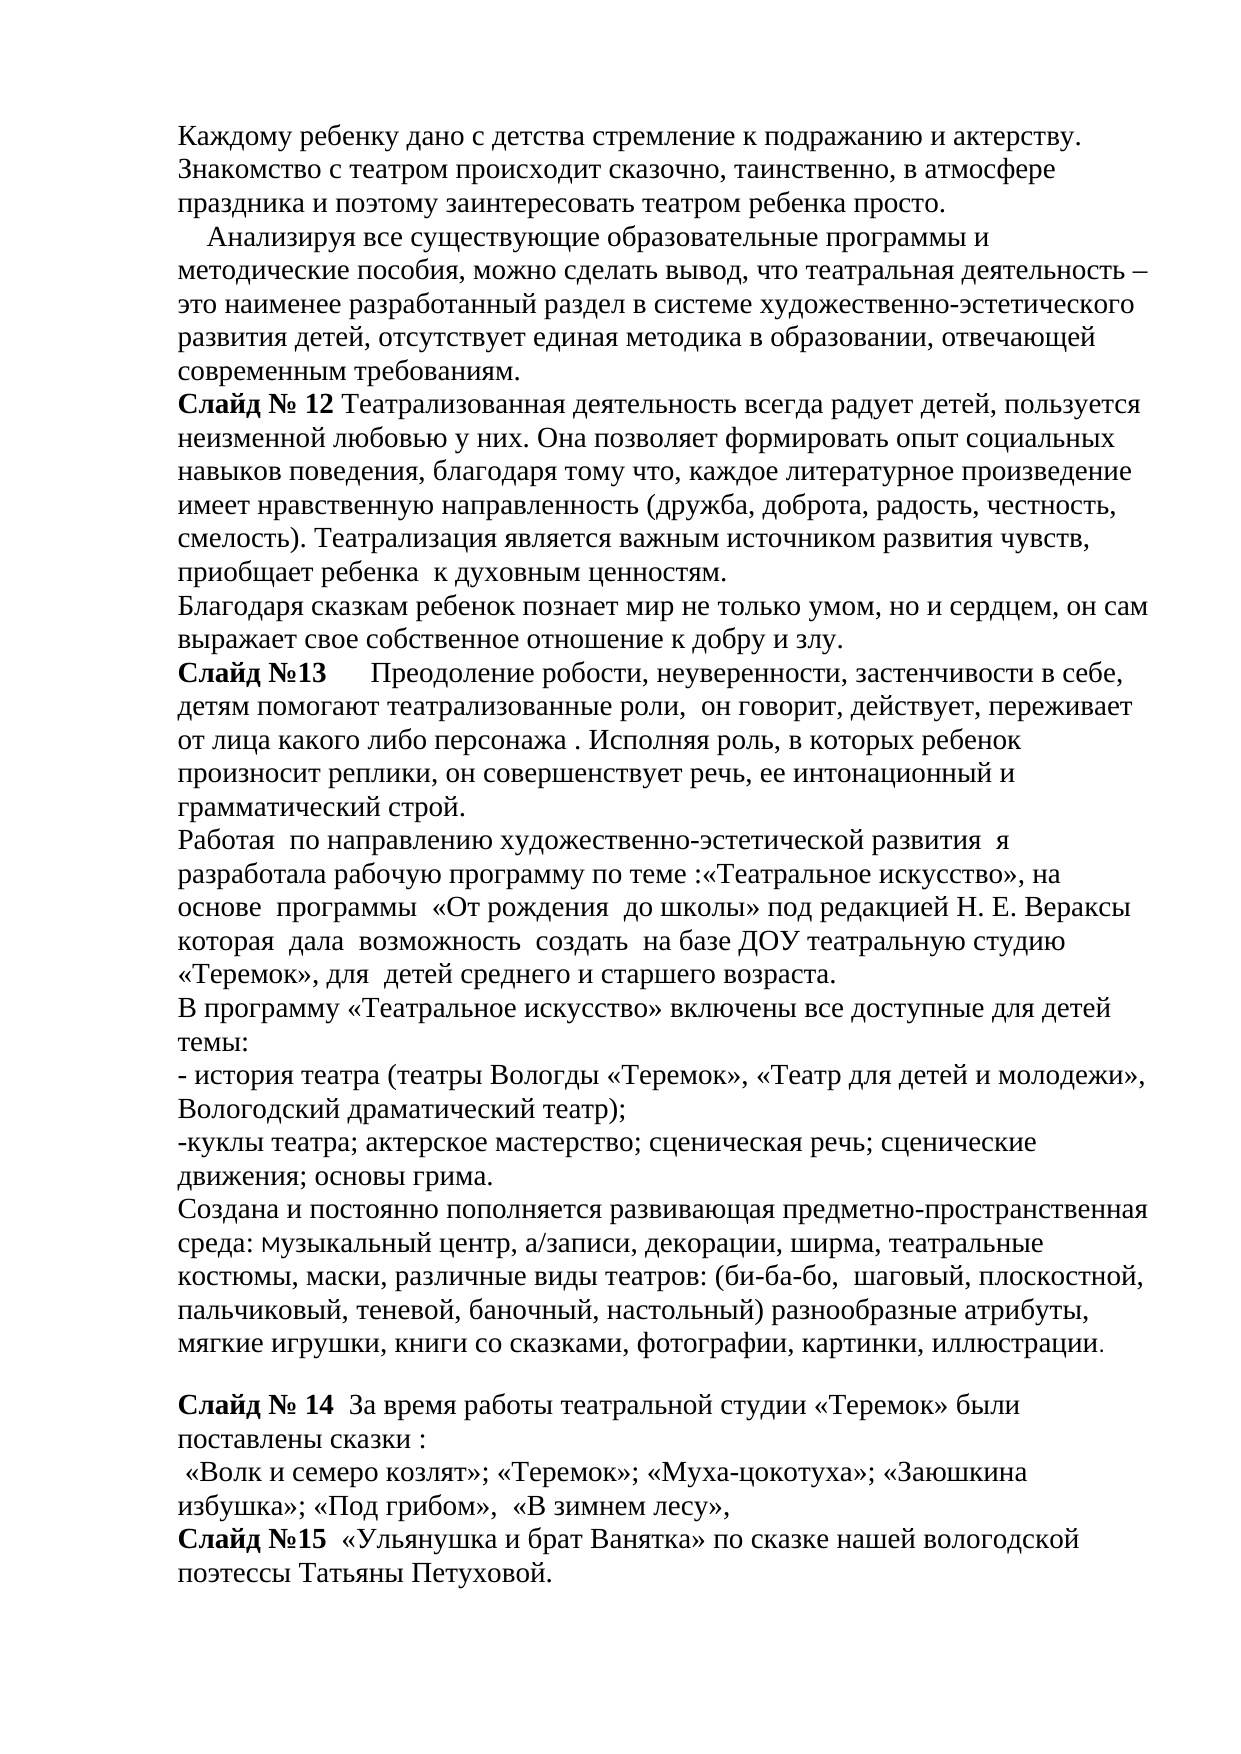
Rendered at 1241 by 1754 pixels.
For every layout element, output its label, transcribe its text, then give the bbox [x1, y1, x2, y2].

text Каждому ребенку дано с детства стремление к подражанию и актерству. Знакомство с театром происходит сказочно, таинственно, в атмосфере праздника и поэтому заинтересовать театром ребенка просто. [177, 118, 1152, 219]
text Слайд №13 Преодоление робости, неуверенности, застенчивости в себе, детям помогают театрализованные роли, он говорит, действует, переживает от лица какого либо персонажа . Исполняя роль, в которых ребенок произносит реплики, он совершенствует речь, ее интонационный и грамматический строй. [177, 655, 1152, 822]
text Анализируя все существующие образовательные программы и методические пособия, можно сделать вывод, что театральная деятельность – это наименее разработанный раздел в системе художественно-эстетического развития детей, отсутствует единая методика в образовании, отвечающей современным требованиям. [177, 219, 1152, 386]
text Создана и постоянно пополняется развивающая предметно-пространственная среда: Музыкальный центр, а/записи, декорации, ширма, театральные костюмы, маски, различные виды театров: (би-ба-бо, шаговый, плоскостной, пальчиковый, теневой, баночный, настольный) разнообразные атрибуты, мягкие игрушки, книги со сказками, фотографии, картинки, иллюстрации. [177, 1191, 1152, 1359]
text -куклы театра; актерское мастерство; сценическая речь; сценические движения; основы грима. [177, 1124, 1152, 1191]
text - история театра (театры Вологды «Теремок», «Театр для детей и молодежи», Вологодский драматический театр); [177, 1057, 1152, 1124]
text Слайд № 14 За время работы театральной студии «Теремок» были поставлены сказки : [177, 1387, 1152, 1454]
text Благодаря сказкам ребенок познает мир не только умом, но и сердцем, он сам выражает свое собственное отношение к добру и злу. [177, 588, 1152, 655]
text «Волк и семеро козлят»; «Теремок»; «Муха-цокотуха»; «Заюшкина избушка»; «Под грибом», «В зимнем лесу», [177, 1454, 1152, 1521]
text Слайд № 12 Театрализованная деятельность всегда радует детей, пользуется неизменной любовью у них. Она позволяет формировать опыт социальных навыков поведения, благодаря тому что, каждое литературное произведение имеет нравственную направленность (дружба, доброта, радость, честность, смелость). Театрализация является важным источником развития чувств, приобщает ребенка к духовным ценностям. [177, 386, 1152, 588]
text Работая по направлению художественно-эстетической развития я разработала рабочую программу по теме :«Театральное искусство», на основе программы «От рождения до школы» под редакцией Н. Е. Вераксы которая дала возможность создать на базе ДОУ театральную студию «Теремок», для детей среднего и старшего возраста. [177, 822, 1152, 990]
text В программу «Театральное искусство» включены все доступные для детей темы: [177, 990, 1152, 1057]
text Слайд №15 «Ульянушка и брат Ванятка» по сказке нашей вологодской поэтессы Татьяны Петуховой. [177, 1521, 1152, 1588]
